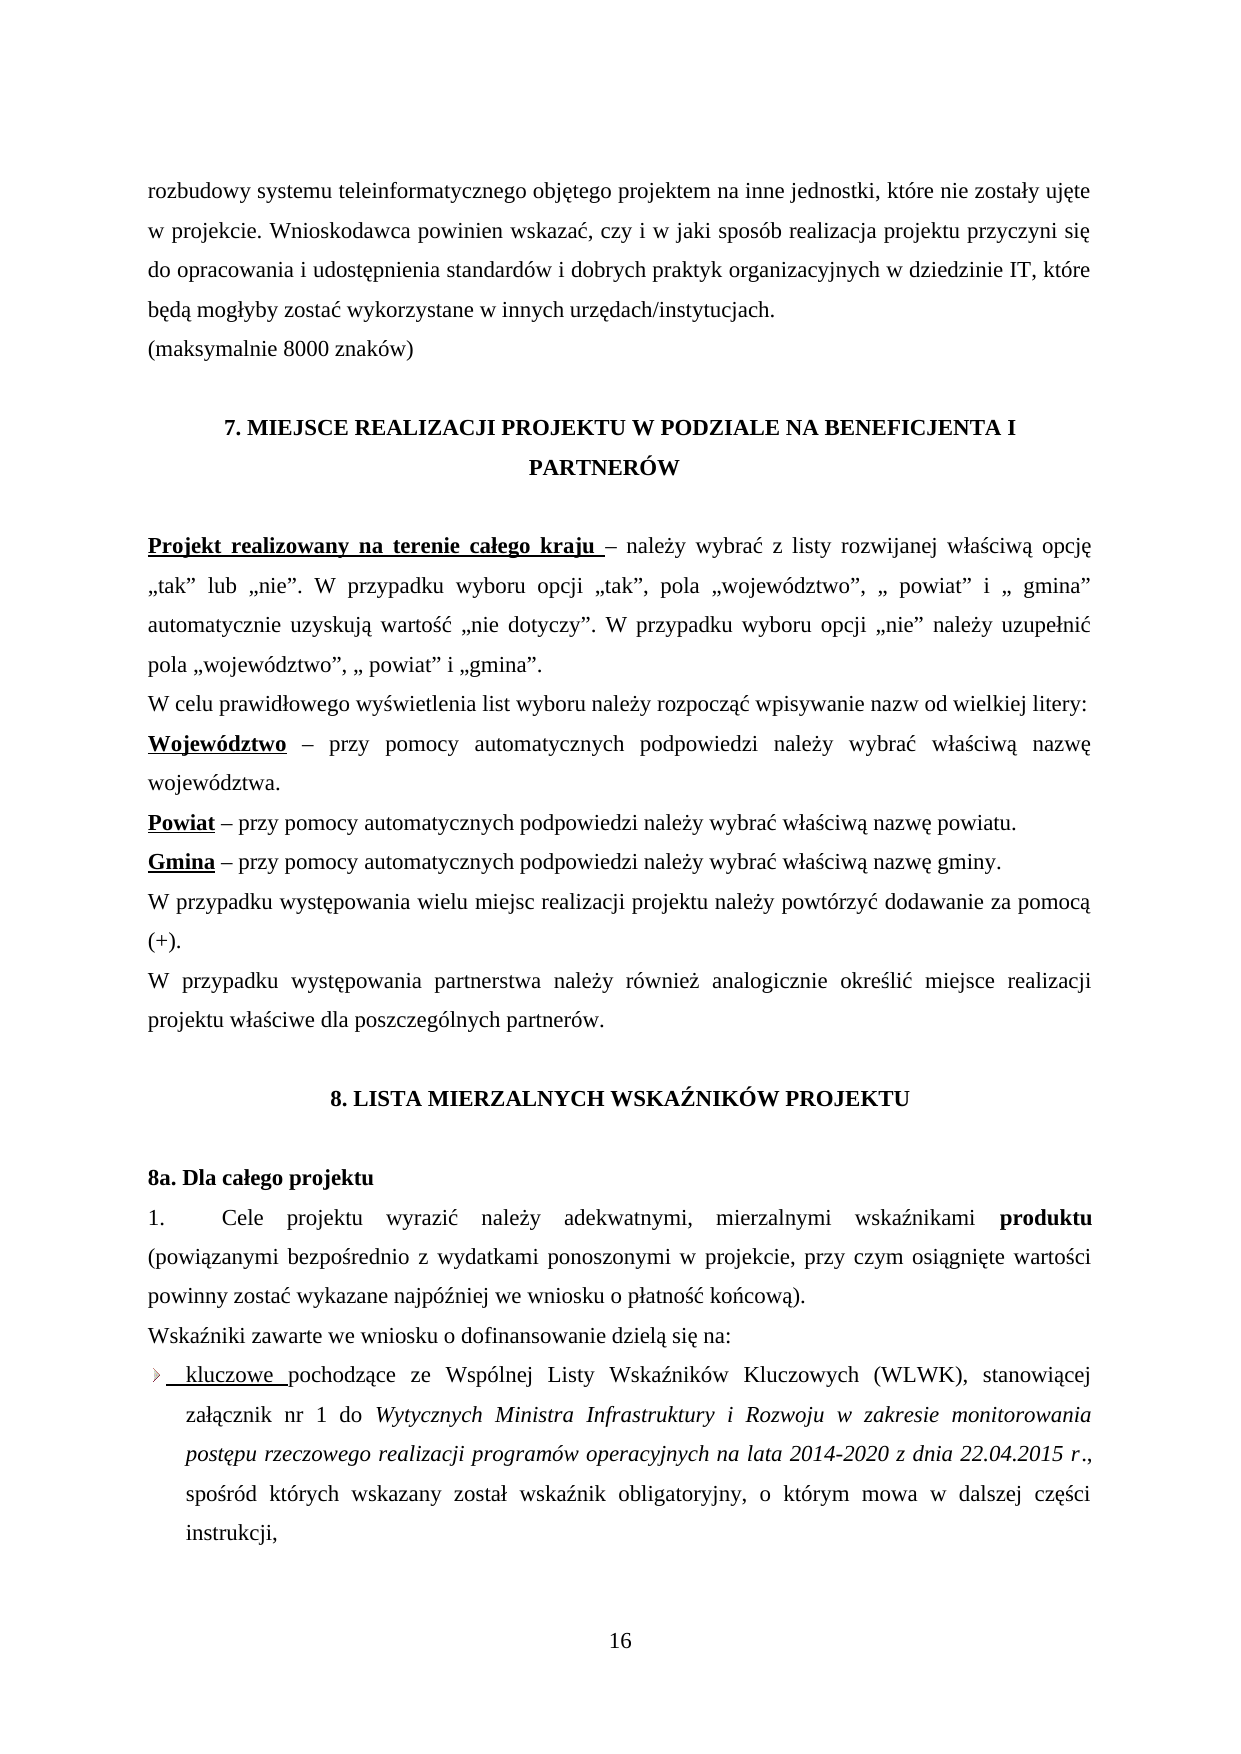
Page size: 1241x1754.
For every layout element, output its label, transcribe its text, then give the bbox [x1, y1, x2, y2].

text W przypadku występowania partnerstwa należy również analogicznie określić miejsce realizacji projektu właściwe dla poszczególnych partnerów. [148, 967, 1092, 1033]
text W celu prawidłowego wyświetlenia list wyboru należy rozpocząć wpisywanie nazw od wielkiej litery: [148, 690, 1092, 717]
text 7. MIEJSCE REALIZACJI PROJEKTU W PODZIALE NA BENEFICJENTA I PARTNERÓW. M [148, 414, 1092, 480]
list kluczowe pochodzące ze Wspólnej Listy Wskaźników Kluczowych (WLWK), stanowiącej załącznik nr 1 do Wytycznych Ministra Infrastruktury i Rozwoju w zakresie monitorowania postępu rzeczowego realizacji programów operacyjnych na lata 2014-2020 z dnia 22.04.2015 r., spośród których wskazany został wskaźnik obligatoryjny, o którym mowa w dalszej części instrukcji, [148, 1362, 1092, 1546]
text Projekt realizowany na terenie całego kraju – należy wybrać z listy rozwijanej właściwą opcję „tak” lub „nie”. W przypadku wyboru opcji „tak”, pola „województwo”, „ powiat” i „ gmina” automatycznie uzyskują wartość „nie dotyczy”. W przypadku wyboru opcji „nie” należy uzupełnić pola „województwo”, „ powiat” i „gmina”. [148, 532, 1092, 677]
text Województwo – przy pomocy automatycznych podpowiedzi należy wybrać właściwą nazwę województwa. [148, 730, 1092, 796]
text Gmina – przy pomocy automatycznych podpowiedzi należy wybrać właściwą nazwę gminy. [148, 848, 1092, 875]
picture [148, 1366, 166, 1383]
text Wskaźniki zawarte we wniosku o dofinansowanie dzielą się na: [148, 1322, 1092, 1348]
text W przypadku występowania wielu miejsc realizacji projektu należy powtórzyć dodawanie za pomocą (+). [148, 888, 1092, 954]
text 8. LISTA MIERZALNYCH WSKAŹNIKÓW PROJEKTU [148, 1085, 1092, 1112]
text (maksymalnie 8000 znaków) [148, 335, 1092, 361]
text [148, 177, 1092, 322]
text 8a. Dla całego projektu 9. Lista mierzalnych wskaźników Projektu Dla całego projektu [148, 1164, 1092, 1191]
list Cele projektu wyrazić należy adekwatnymi, mierzalnymi wskaźnikami produktu (powiązanymi bezpośrednio z wydatkami ponoszonymi w projekcie, przy czym osiągnięte wartości powinny zostać wykazane najpóźniej we wniosku o płatność końcową). [148, 1204, 1092, 1309]
text Powiat – przy pomocy automatycznych podpowiedzi należy wybrać właściwą nazwę powiatu. [148, 809, 1092, 835]
